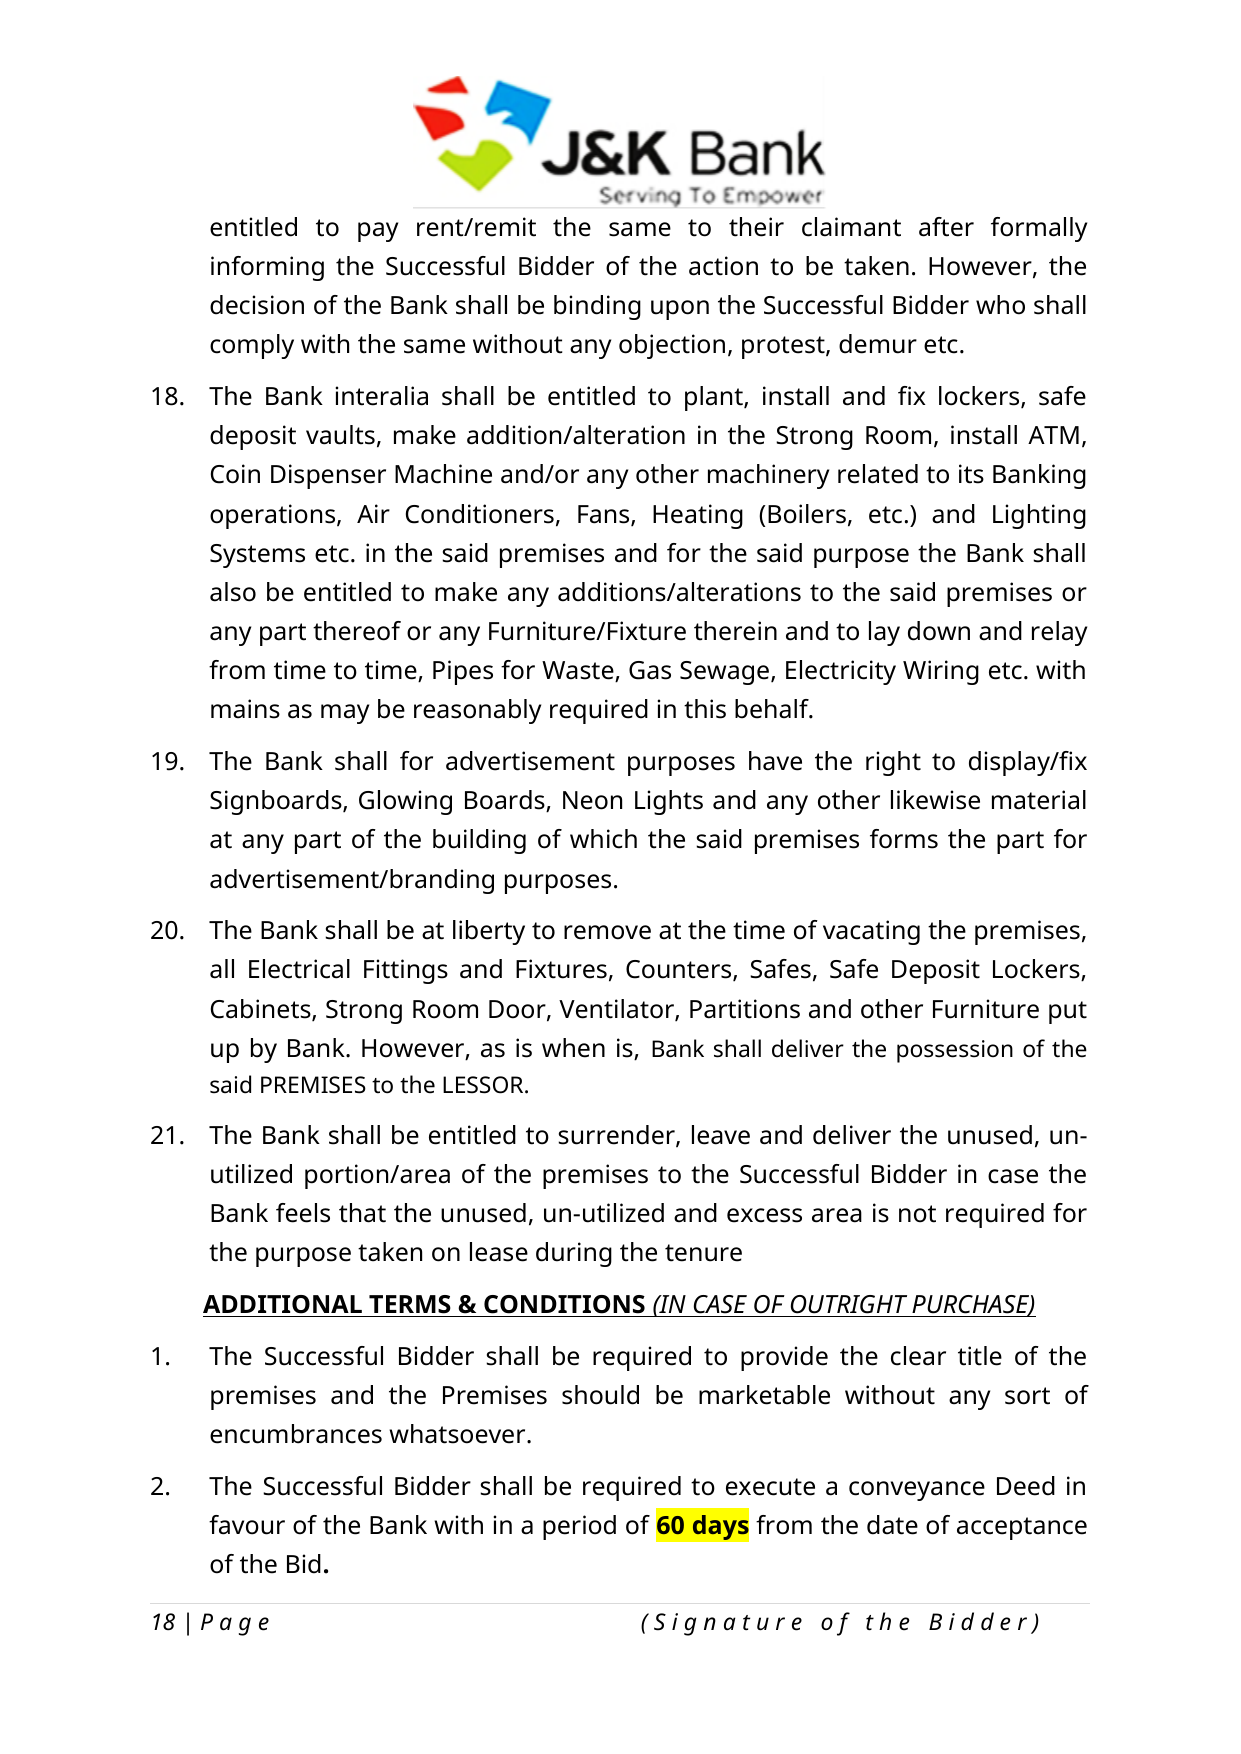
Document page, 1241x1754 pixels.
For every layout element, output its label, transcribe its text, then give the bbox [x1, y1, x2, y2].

list The Bank shall be entitled to surrender, leave and deliver the unused, un-utilized portion/area of the premises to the Successful Bidder in case the Bank feels that the unused, un-utilized and excess area is not required for the purpose taken on lease during the tenure [150, 1118, 1088, 1269]
list The Bank interalia shall be entitled to plant, install and fix lockers, safe deposit vaults, make addition/alteration in the Strong Room, install ATM, Coin Dispenser Machine and/or any other machinery related to its Banking operations, Air Conditioners, Fans, Heating (Boilers, etc.) and Lighting Systems etc. in the said premises and for the said purpose the Bank shall also be entitled to make any additions/alterations to the said premises or any part thereof or any Furniture/Fixture therein and to lay down and relay from time to time, Pipes for Waste, Gas Sewage, Electricity Wiring etc. with mains as may be reasonably required in this behalf. [150, 379, 1088, 726]
list The Bank shall for advertisement purposes have the right to display/fix Signboards, Glowing Boards, Neon Lights and any other likewise material at any part of the building of which the said premises forms the part for advertisement/branding purposes. [150, 744, 1088, 895]
list The Bank shall be at liberty to remove at the time of vacating the premises, all Electrical Fittings and Fixtures, Counters, Safes, Safe Deposit Lockers, Cabinets, Strong Room Door, Ventilator, Partitions and other Furniture put up by Bank. However, as is when is, Bank shall deliver the possession of the said PREMISES to the LESSOR. [150, 913, 1088, 1100]
list The Successful Bidder shall be required to provide the clear title of the premises and the Premises should be marketable without any sort of encumbrances whatsoever. [150, 1338, 1088, 1451]
list The Successful Bidder shall be required to execute a conveyance Deed in favour of the Bank with in a period of 60 days from the date of acceptance of the Bid. [150, 1468, 1088, 1581]
picture [413, 76, 828, 210]
text ADDITIONAL TERMS & CONDITIONS (IN CASE OF OUTRIGHT PURCHASE) [150, 1287, 1088, 1321]
